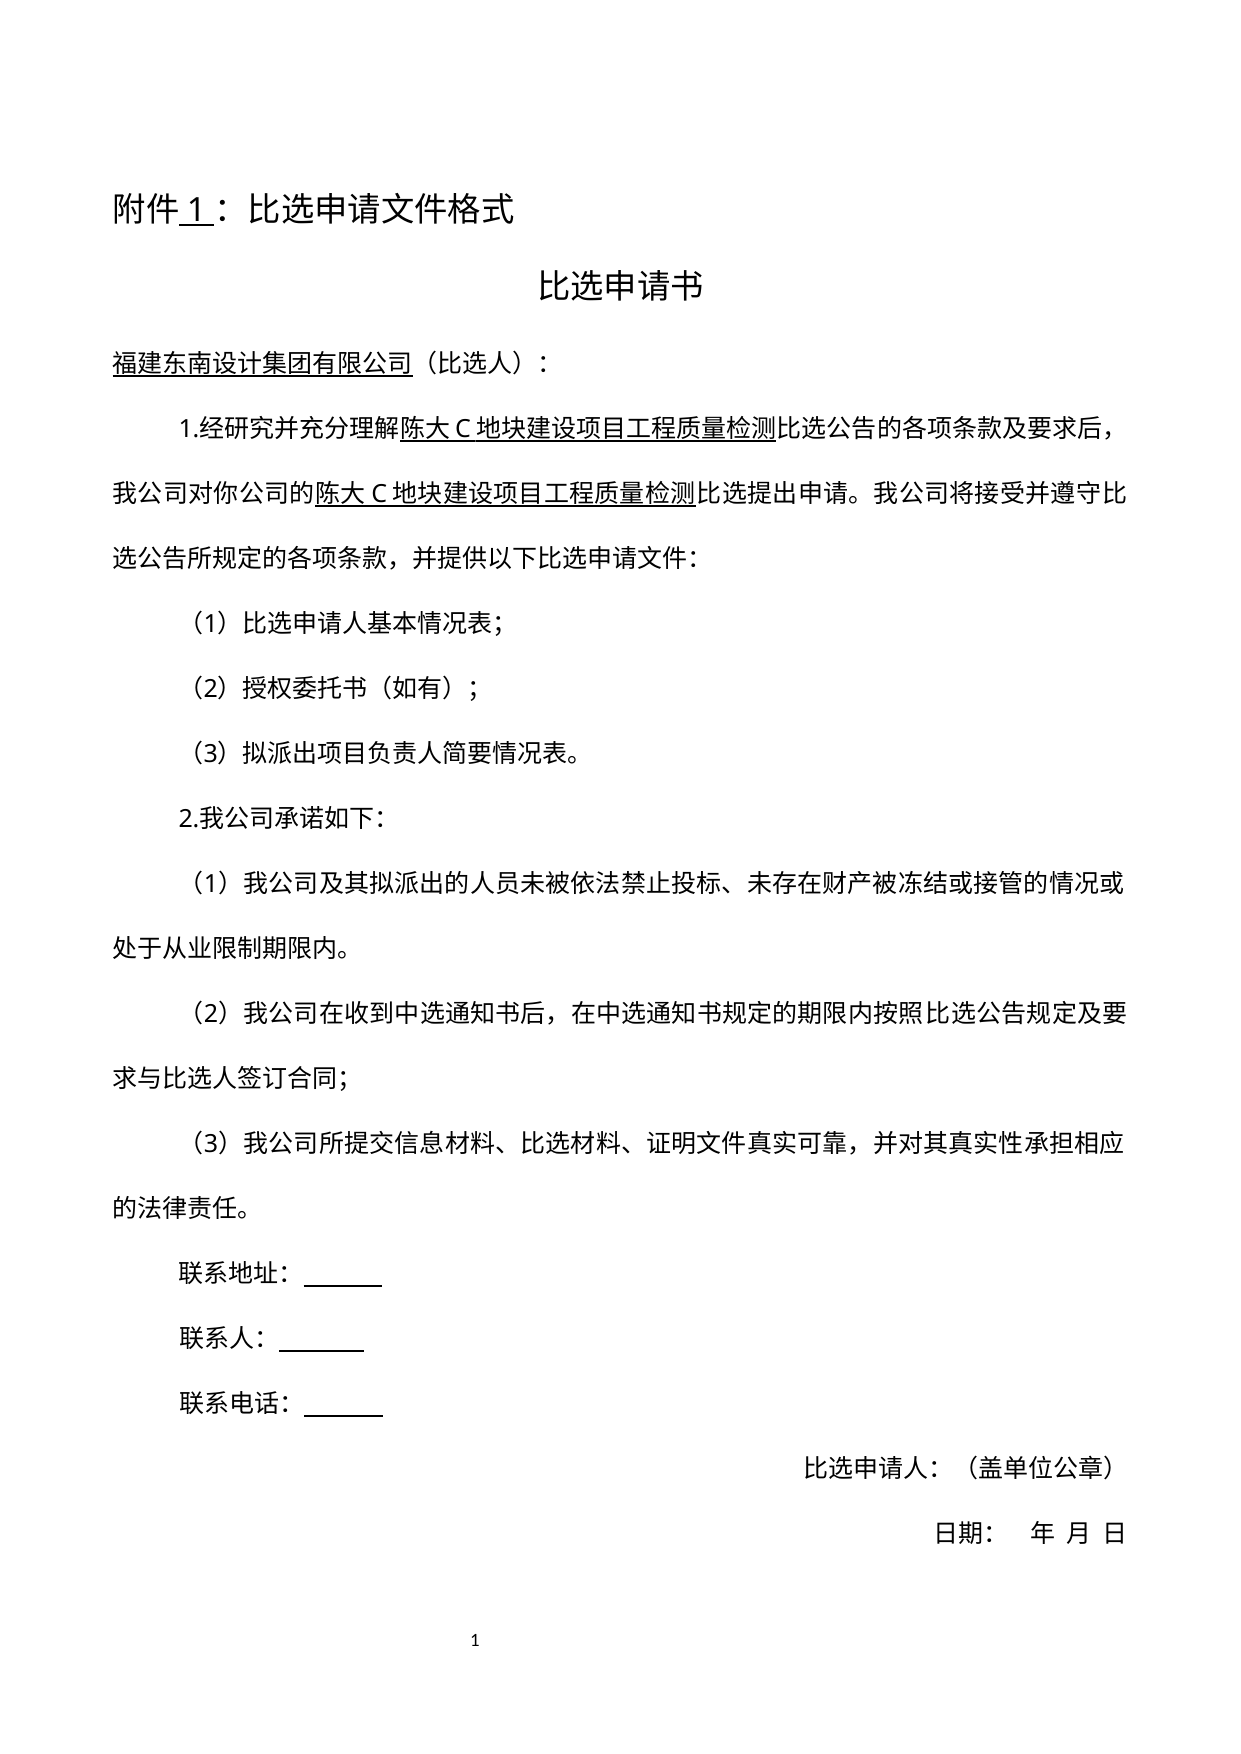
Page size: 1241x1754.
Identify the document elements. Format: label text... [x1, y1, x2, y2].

text 联系电话： [112, 1369, 1128, 1434]
text （1）我公司及其拟派出的人员未被依法禁止投标、未存在财产被冻结或接管的情况或处于从业限制期限内。 [112, 849, 1128, 979]
text 1.经研究并充分理解陈大C地块建设项目工程质量检测比选公告的各项条款及要求后，我公司对你公司的陈大C地块建设项目工程质量检测比选提出申请。我公司将接受并遵守比选公告所规定的各项条款，并提供以下比选申请文件： [112, 394, 1128, 589]
text （3）我公司所提交信息材料、比选材料、证明文件真实可靠，并对其真实性承担相应的法律责任。 [112, 1109, 1128, 1239]
list 授权委托书（如有）； [112, 654, 1128, 719]
text 日期： 年 月 日 [112, 1499, 1128, 1564]
text 比选申请人：（盖单位公章） [112, 1434, 1128, 1499]
text 2.我公司承诺如下： [112, 784, 1128, 849]
text （2）我公司在收到中选通知书后，在中选通知书规定的期限内按照比选公告规定及要求与比选人签订合同； [112, 979, 1128, 1109]
text 比选申请书 [112, 252, 1128, 317]
text 附件 1 ：比选申请文件格式 [112, 174, 1128, 239]
text 联系人： [112, 1304, 1128, 1369]
list 拟派出项目负责人简要情况表。 [112, 719, 1128, 784]
text 福建东南设计集团有限公司（比选人）： [112, 329, 1128, 394]
text （1）比选申请人基本情况表； [112, 589, 1128, 654]
text 联系地址： [112, 1239, 1128, 1304]
